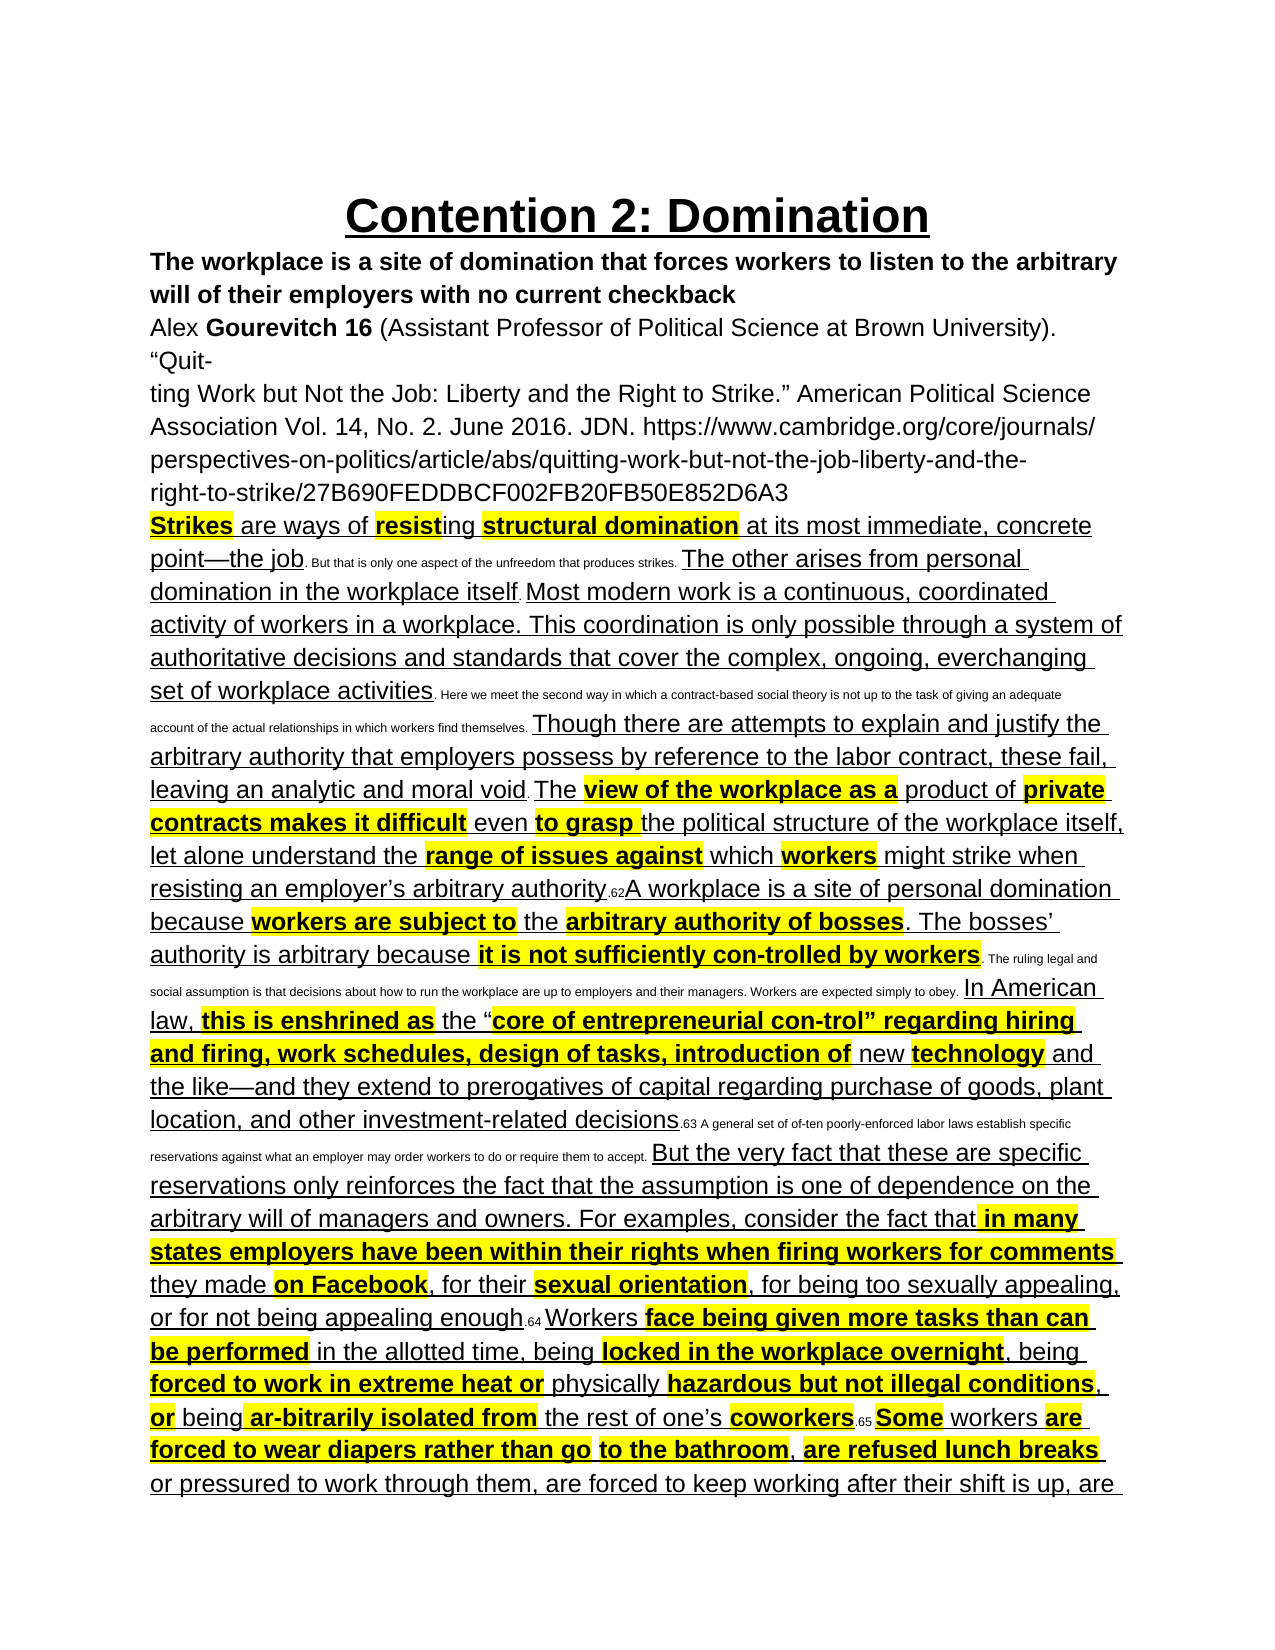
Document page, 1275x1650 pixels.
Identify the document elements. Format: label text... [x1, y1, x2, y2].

text The workplace is a site of domination that forces workers to listen to the arbitrary will of their employers with no current checkback [150, 247, 1125, 308]
text Association Vol. 14, No. 2. June 2016. JDN. https://www.cambridge.org/core/journals/ [150, 412, 1125, 441]
text perspectives‐on‐politics/article/abs/quitting‐work‐but‐not‐the‐job‐liberty‐and‐the‐ [150, 445, 1125, 474]
text ting Work but Not the Job: Liberty and the Right to Strike.” American Political Science [150, 379, 1125, 408]
text Alex Gourevitch 16 (Assistant Professor of Political Science at Brown University). “Quit‐ [150, 313, 1125, 374]
subtitle Contention 2: Domination [150, 187, 1125, 242]
text right‐to‐strike/27B690FEDDBCF002FB20FB50E852D6A3 [150, 478, 1125, 507]
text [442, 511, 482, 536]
text Strikes are ways of resisting structural domination at its most immediate, concrete [739, 511, 1125, 540]
text point—the job. But that is only one aspect of the unfreedom that produces strikes. The other arises from personal domination in the workplace itself. Most modern work is a continuous, coordinated activity of workers in a workplace. This coordination is only possible through a system of authoritative decisions and standards that cover the complex, ongoing, everchanging set of workplace activities. Here we meet the second way in which a contract‐based social theory is not up to the task of giving an adequate [150, 544, 1125, 705]
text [150, 709, 1125, 1497]
